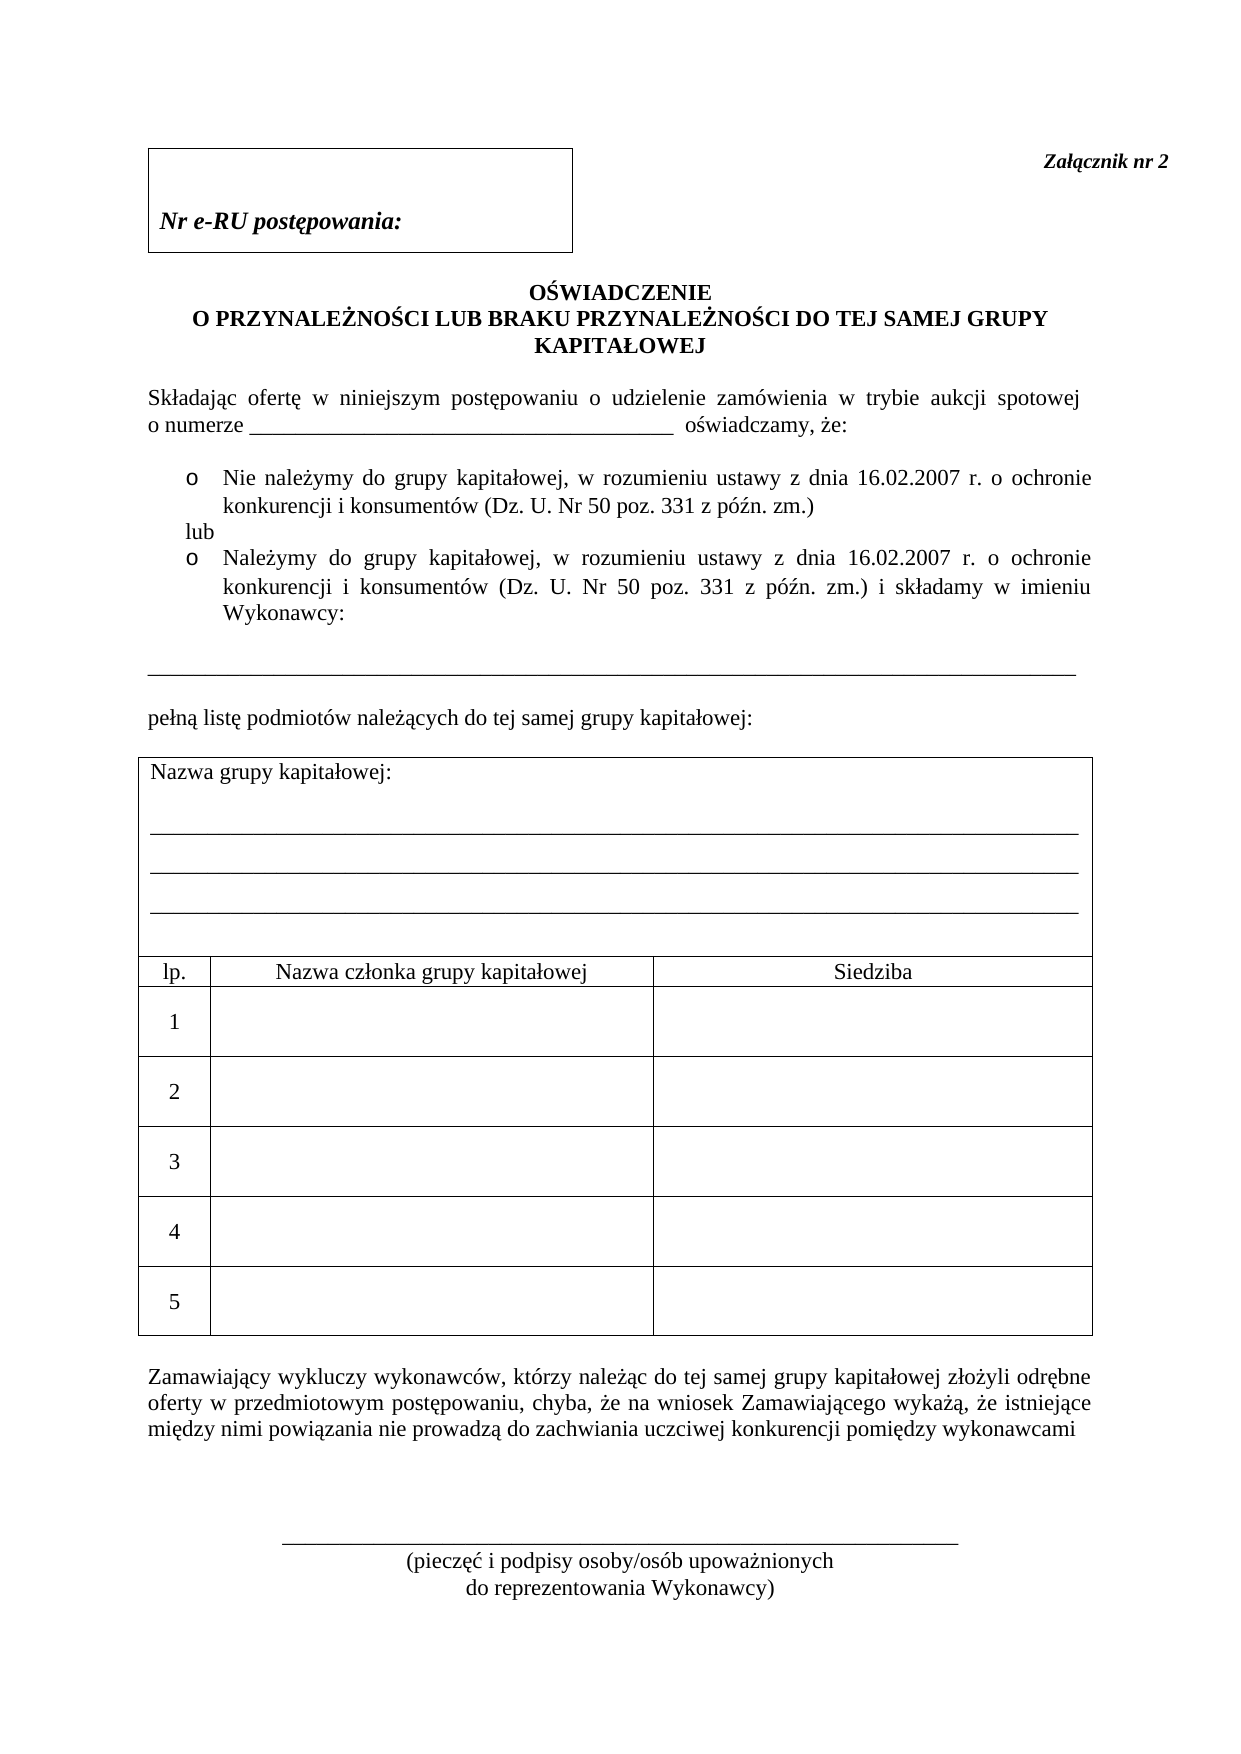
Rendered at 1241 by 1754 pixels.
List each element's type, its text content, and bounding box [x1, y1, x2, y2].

table_header Nr e-RU postępowania: [149, 149, 572, 252]
text (pieczęć i podpisy osoby/osób upoważnionych [148, 1547, 1093, 1574]
table_cell Nazwa członka grupy kapitałowej [211, 957, 653, 986]
table_cell 1 [139, 987, 210, 1056]
table_cell 5 [139, 1267, 210, 1335]
list Nie należymy do grupy kapitałowej, w rozumieniu ustawy z dnia 16.02.2007 r. o ochronie konkurencji i konsumentów (Dz. U. Nr 50 poz. 331 z późn. zm.) [185, 463, 1093, 518]
table_header Nazwa grupy kapitałowej: ___________________________________________________________________________________________________________________________________________________________________________________________________________________________________________________ [139, 758, 1092, 956]
text ___________________________________________________________ [148, 1521, 1093, 1547]
text lub [185, 518, 1093, 544]
table_cell [654, 1057, 1092, 1126]
table_cell [654, 1197, 1092, 1266]
table_cell [211, 987, 653, 1056]
table_cell [654, 987, 1092, 1056]
table_cell Siedziba [654, 957, 1092, 986]
table_cell lp. [139, 957, 210, 986]
table_cell [654, 1267, 1092, 1335]
text _________________________________________________________________________________ [148, 652, 1093, 678]
text pełną listę podmiotów należących do tej samej grupy kapitałowej: [148, 704, 1093, 731]
table_cell 4 [139, 1197, 210, 1266]
table_cell [211, 1127, 653, 1196]
table_header Załącznik nr 2 [573, 148, 1180, 252]
table_cell 2 [139, 1057, 210, 1126]
text Składając ofertę w niniejszym postępowaniu o udzielenie zamówienia w trybie aukcji spotowej o numerze _____________________________________ oświadczamy, że: [148, 384, 1093, 437]
text O PRZYNALEŻNOŚCI LUB BRAKU PRZYNALEŻNOŚCI DO TEJ SAMEJ GRUPY KAPITAŁOWEJ [148, 305, 1093, 358]
table_cell [211, 1057, 653, 1126]
list Należymy do grupy kapitałowej, w rozumieniu ustawy z dnia 16.02.2007 r. o ochronie konkurencji i konsumentów (Dz. U. Nr 50 poz. 331 z późn. zm.) i składamy w imieniu Wykonawcy: [185, 544, 1093, 625]
text Zamawiający wykluczy wykonawców, którzy należąc do tej samej grupy kapitałowej złożyli odrębne oferty w przedmiotowym postępowaniu, chyba, że na wniosek Zamawiającego wykażą, że istniejące między nimi powiązania nie prowadzą do zachwiania uczciwej konkurencji pomiędzy wykonawcami [148, 1363, 1093, 1442]
table_cell [654, 1127, 1092, 1196]
table_cell [211, 1267, 653, 1335]
table_cell [211, 1197, 653, 1266]
text OŚWIADCZENIE [148, 279, 1093, 305]
text do reprezentowania Wykonawcy) [148, 1574, 1093, 1600]
table_cell 3 [139, 1127, 210, 1196]
